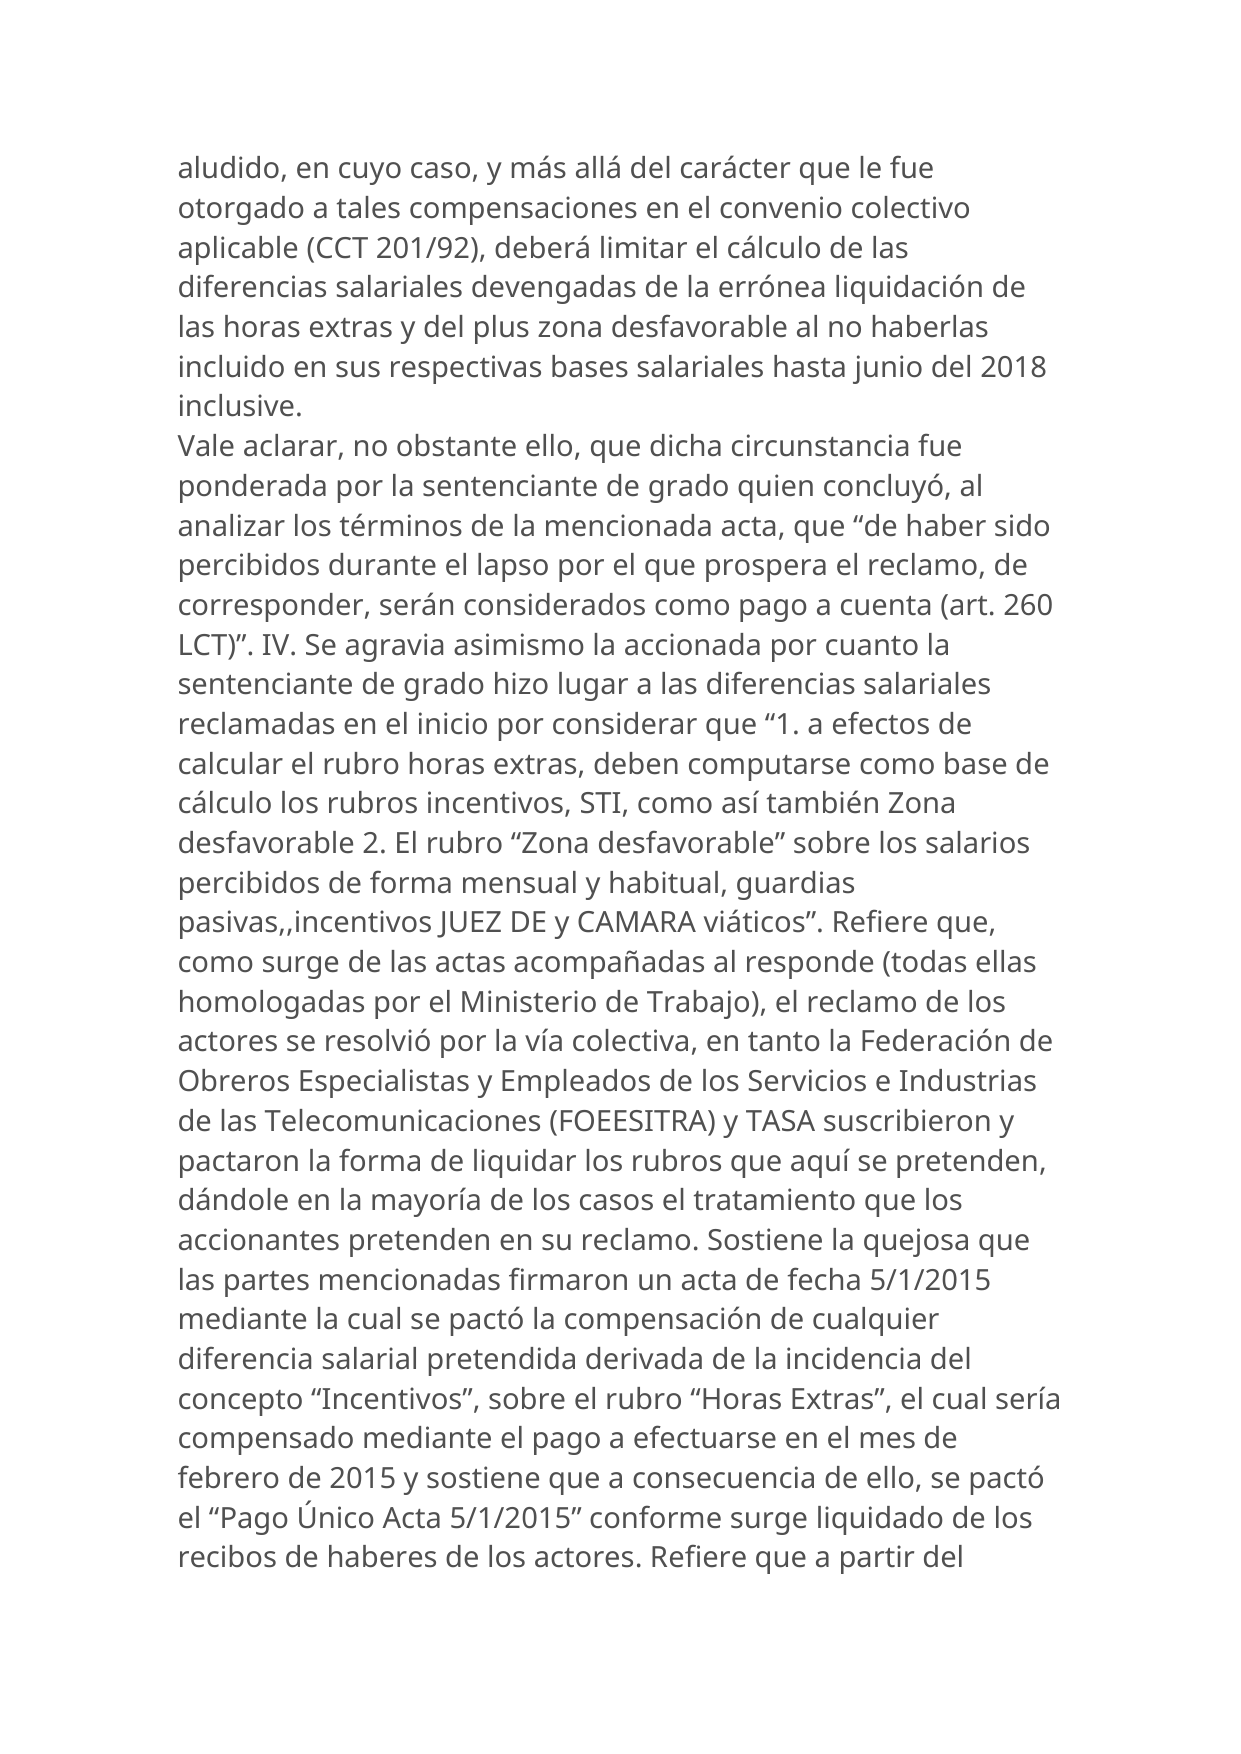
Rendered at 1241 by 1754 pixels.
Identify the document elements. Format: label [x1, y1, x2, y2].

text [177, 425, 1063, 1576]
text [177, 148, 1063, 425]
